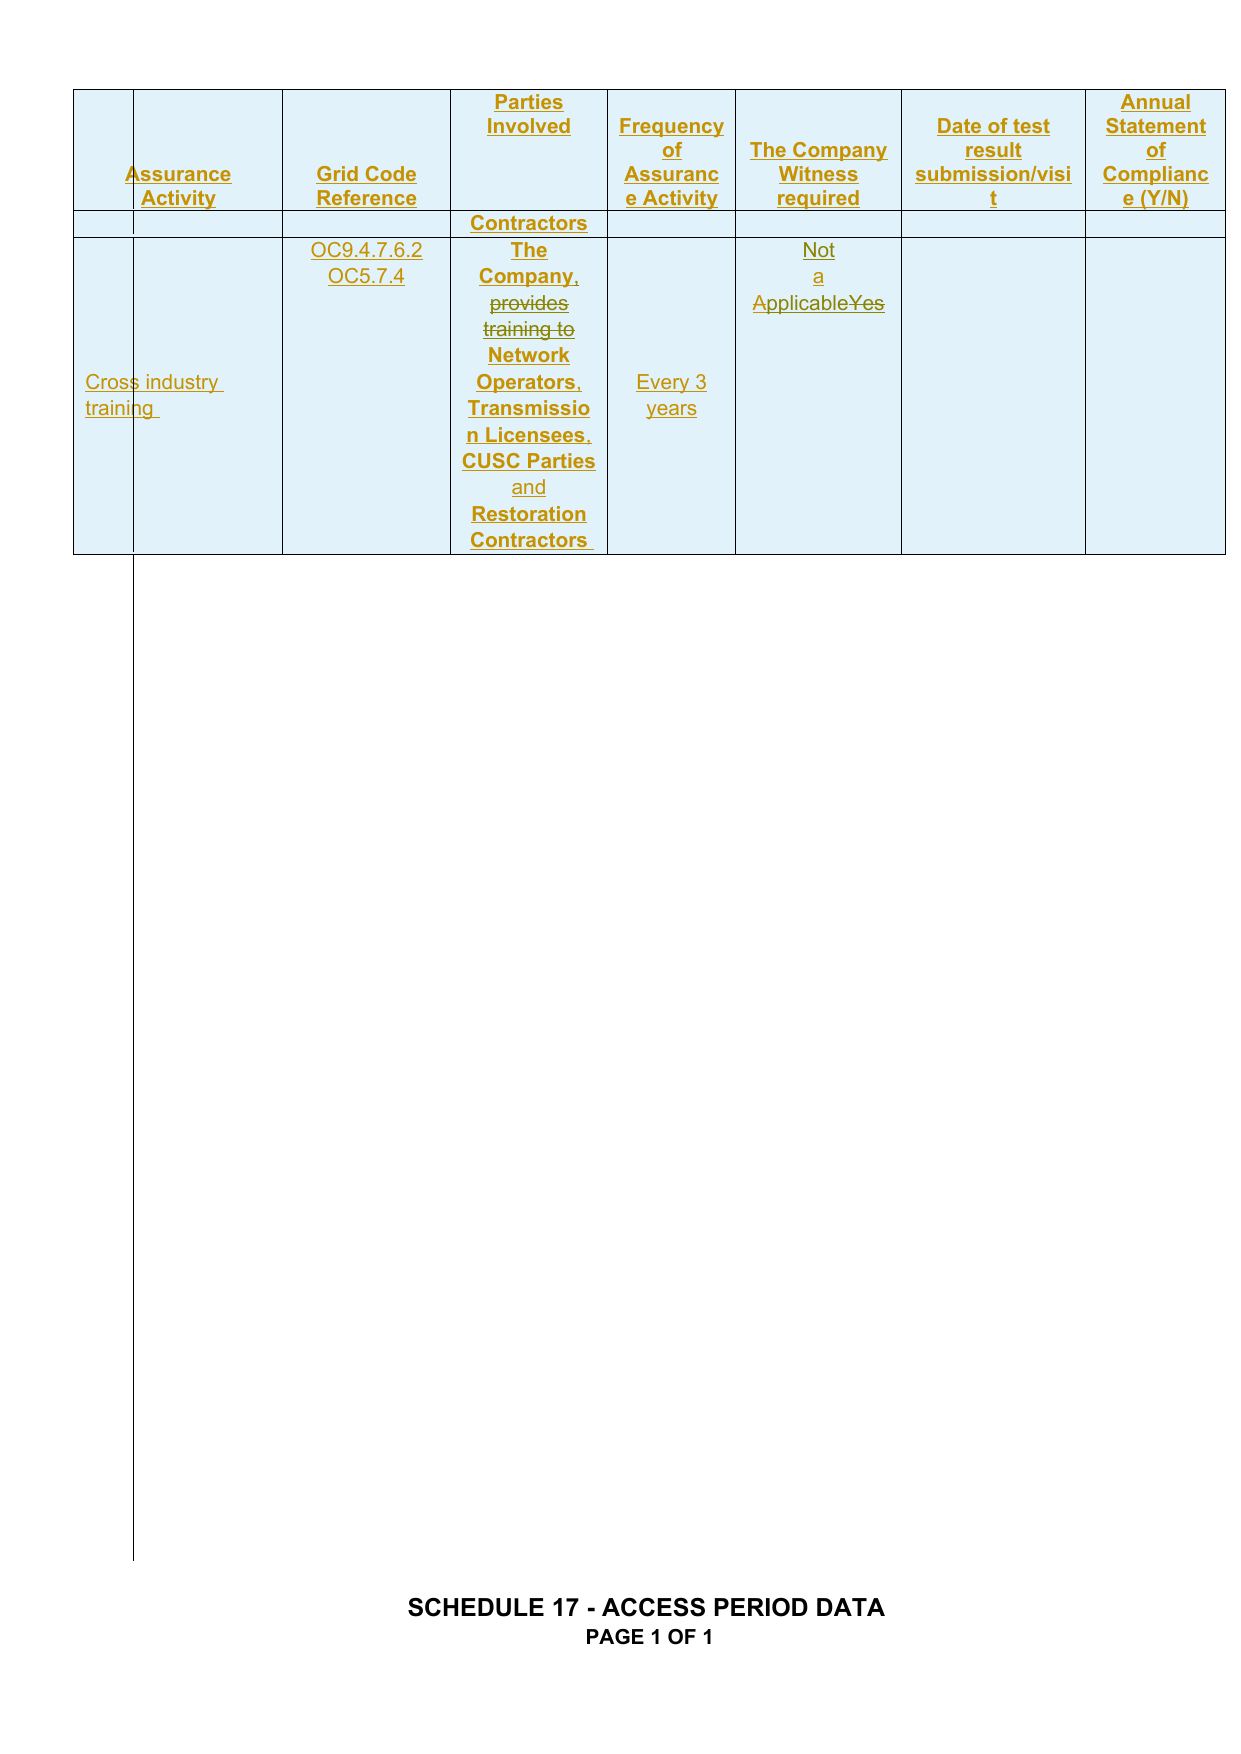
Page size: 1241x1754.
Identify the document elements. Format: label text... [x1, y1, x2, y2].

text SCHEDULE 17 - ACCESS PERIOD DATA [148, 1593, 1152, 1622]
text PAGE 1 OF 1 [148, 1624, 1152, 1648]
